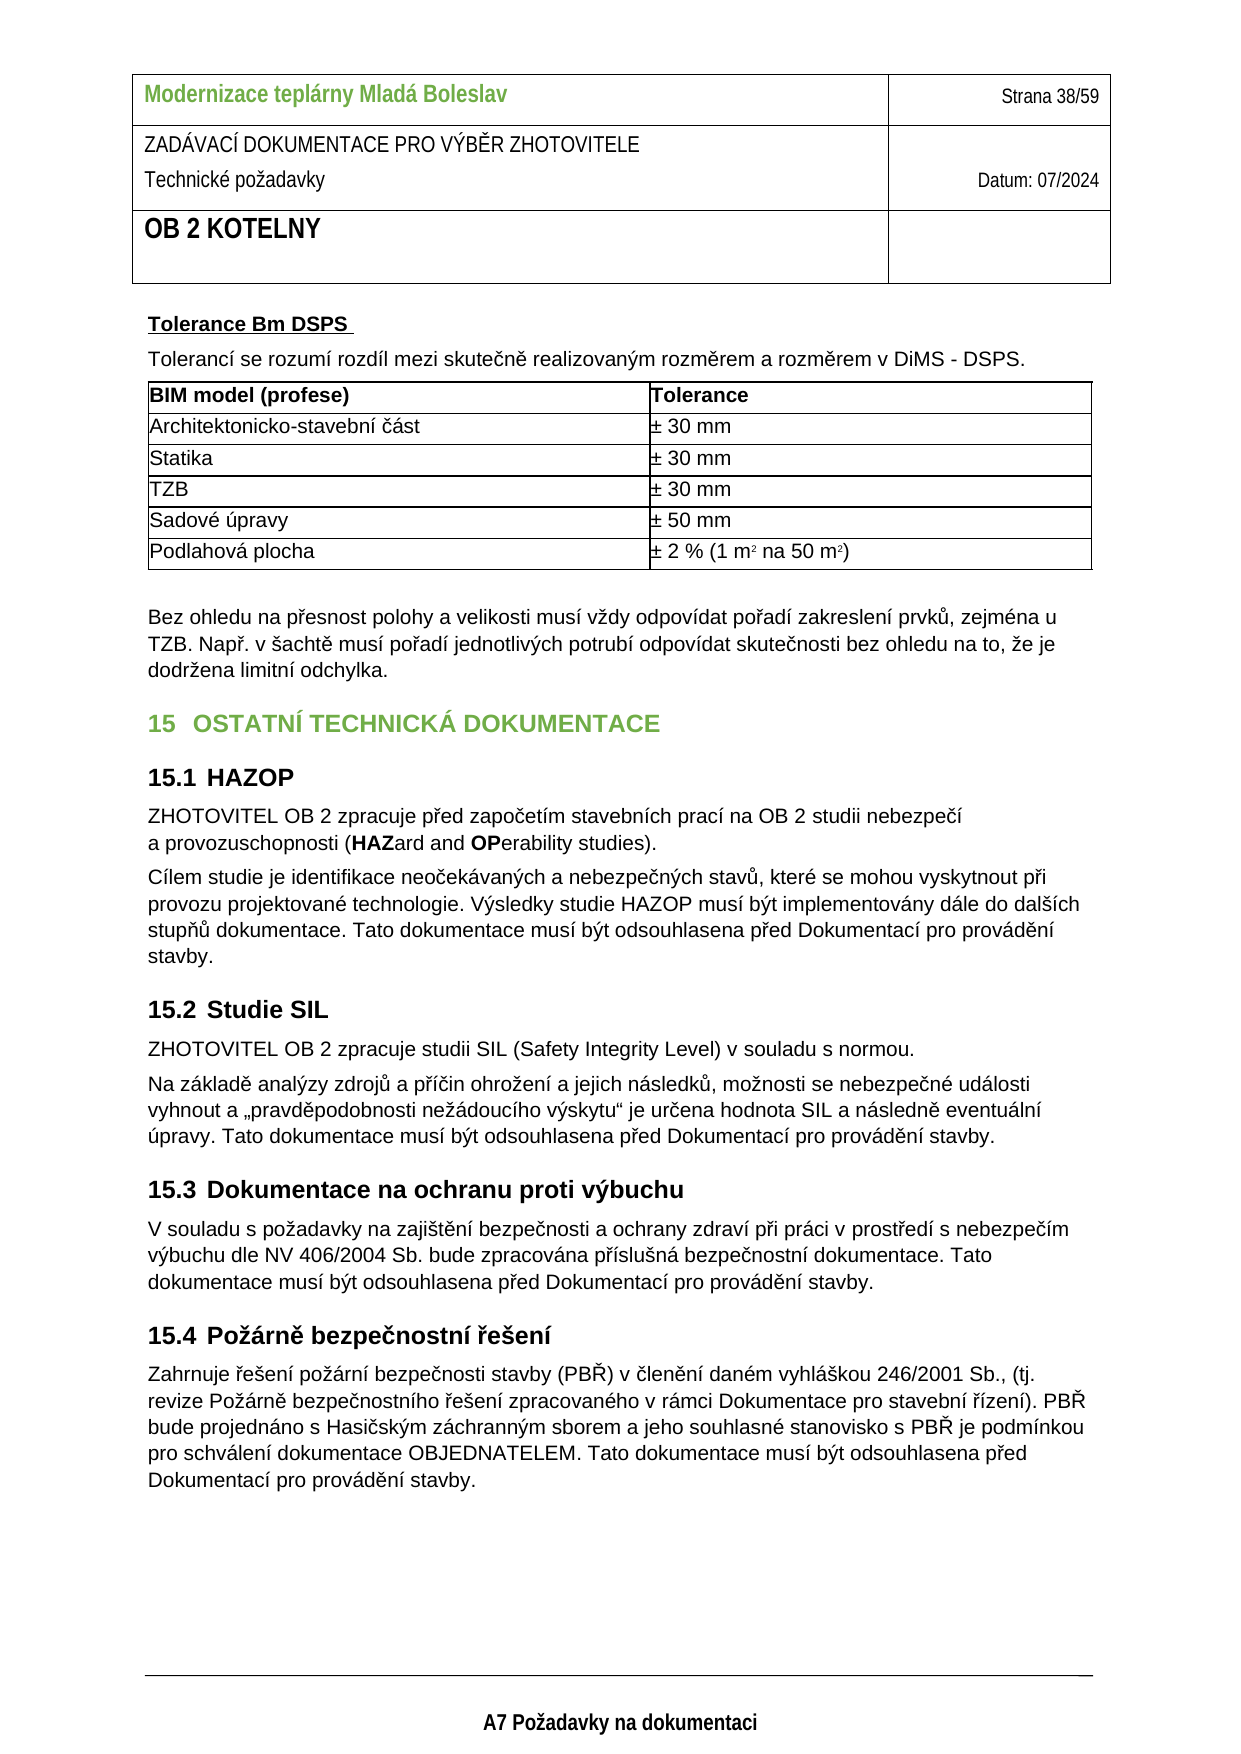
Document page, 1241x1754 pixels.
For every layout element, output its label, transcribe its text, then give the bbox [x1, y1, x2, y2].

text Zahrnuje řešení požární bezpečnosti stavby (PBŘ) v členění daném vyhláškou 246/2001 Sb., (tj. revize Požárně bezpečnostního řešení zpracovaného v rámci Dokumentace pro stavební řízení). PBŘ bude projednáno s Hasičským záchranným sborem a jeho souhlasné stanovisko s PBŘ je podmínkou pro schválení dokumentace OBJEDNATELEM. Tato dokumentace musí být odsouhlasena před Dokumentací pro provádění stavby. [148, 1362, 1093, 1491]
text ZHOTOVITEL OB 2 zpracuje studii SIL (Safety Integrity Level) v souladu s normou. [148, 1037, 1093, 1061]
table_cell ± 50 mm [651, 508, 1091, 537]
text Tolerancí se rozumí rozdíl mezi skutečně realizovaným rozměrem a rozměrem v DiMS - DSPS. [148, 347, 1093, 371]
text ZHOTOVITEL OB 2 zpracuje před započetím stavebních prací na OB 2 studii nebezpečí a provozuschopnosti (HAZard and OPerability studies). [148, 804, 1093, 854]
table_cell ± 30 mm [651, 445, 1091, 475]
table_cell ± 30 mm [651, 477, 1091, 506]
table_header Tolerance [651, 383, 1091, 412]
text HAZOP [148, 763, 1093, 792]
table_cell ± 30 mm [651, 414, 1091, 444]
table_cell Sadové úpravy [149, 508, 649, 537]
text Studie SIL [148, 996, 1093, 1024]
text Bez ohledu na přesnost polohy a velikosti musí vždy odpovídat pořadí zakreslení prvků, zejména u TZB. Např. v šachtě musí pořadí jednotlivých potrubí odpovídat skutečnosti bez ohledu na to, že je dodržena limitní odchylka. [148, 605, 1093, 682]
text V souladu s požadavky na zajištění bezpečnosti a ochrany zdraví při práci v prostředí s nebezpečím výbuchu dle NV 406/2004 Sb. bude zpracována příslušná bezpečnostní dokumentace. Tato dokumentace musí být odsouhlasena před Dokumentací pro provádění stavby. [148, 1217, 1093, 1293]
text Cílem studie je identifikace neočekávaných a nebezpečných stavů, které se mohou vyskytnout při provozu projektované technologie. Výsledky studie HAZOP musí být implementovány dále do dalších stupňů dokumentace. Tato dokumentace musí být odsouhlasena před Dokumentací pro provádění stavby. [148, 865, 1093, 968]
list OSTATNÍ TECHNICKÁ DOKUMENTACE [148, 709, 1093, 738]
text Dokumentace na ochranu proti výbuchu [148, 1176, 1093, 1204]
table_header BIM model (profese) [149, 383, 649, 412]
text Na základě analýzy zdrojů a příčin ohrožení a jejich následků, možnosti se nebezpečné události vyhnout a „pravděpodobnosti nežádoucího výskytu“ je určena hodnota SIL a následně eventuální úpravy. Tato dokumentace musí být odsouhlasena před Dokumentací pro provádění stavby. [148, 1071, 1093, 1148]
table_cell Statika [149, 445, 649, 475]
table_cell Podlahová plocha [149, 539, 649, 569]
table_cell TZB [149, 477, 649, 506]
table_cell Architektonicko-stavební část [149, 414, 649, 444]
table_cell ± 2 % (1 m2 na 50 m2) [651, 539, 1091, 569]
text Tolerance Bm DSPS [148, 312, 1093, 336]
text Požárně bezpečnostní řešení [148, 1321, 1093, 1349]
